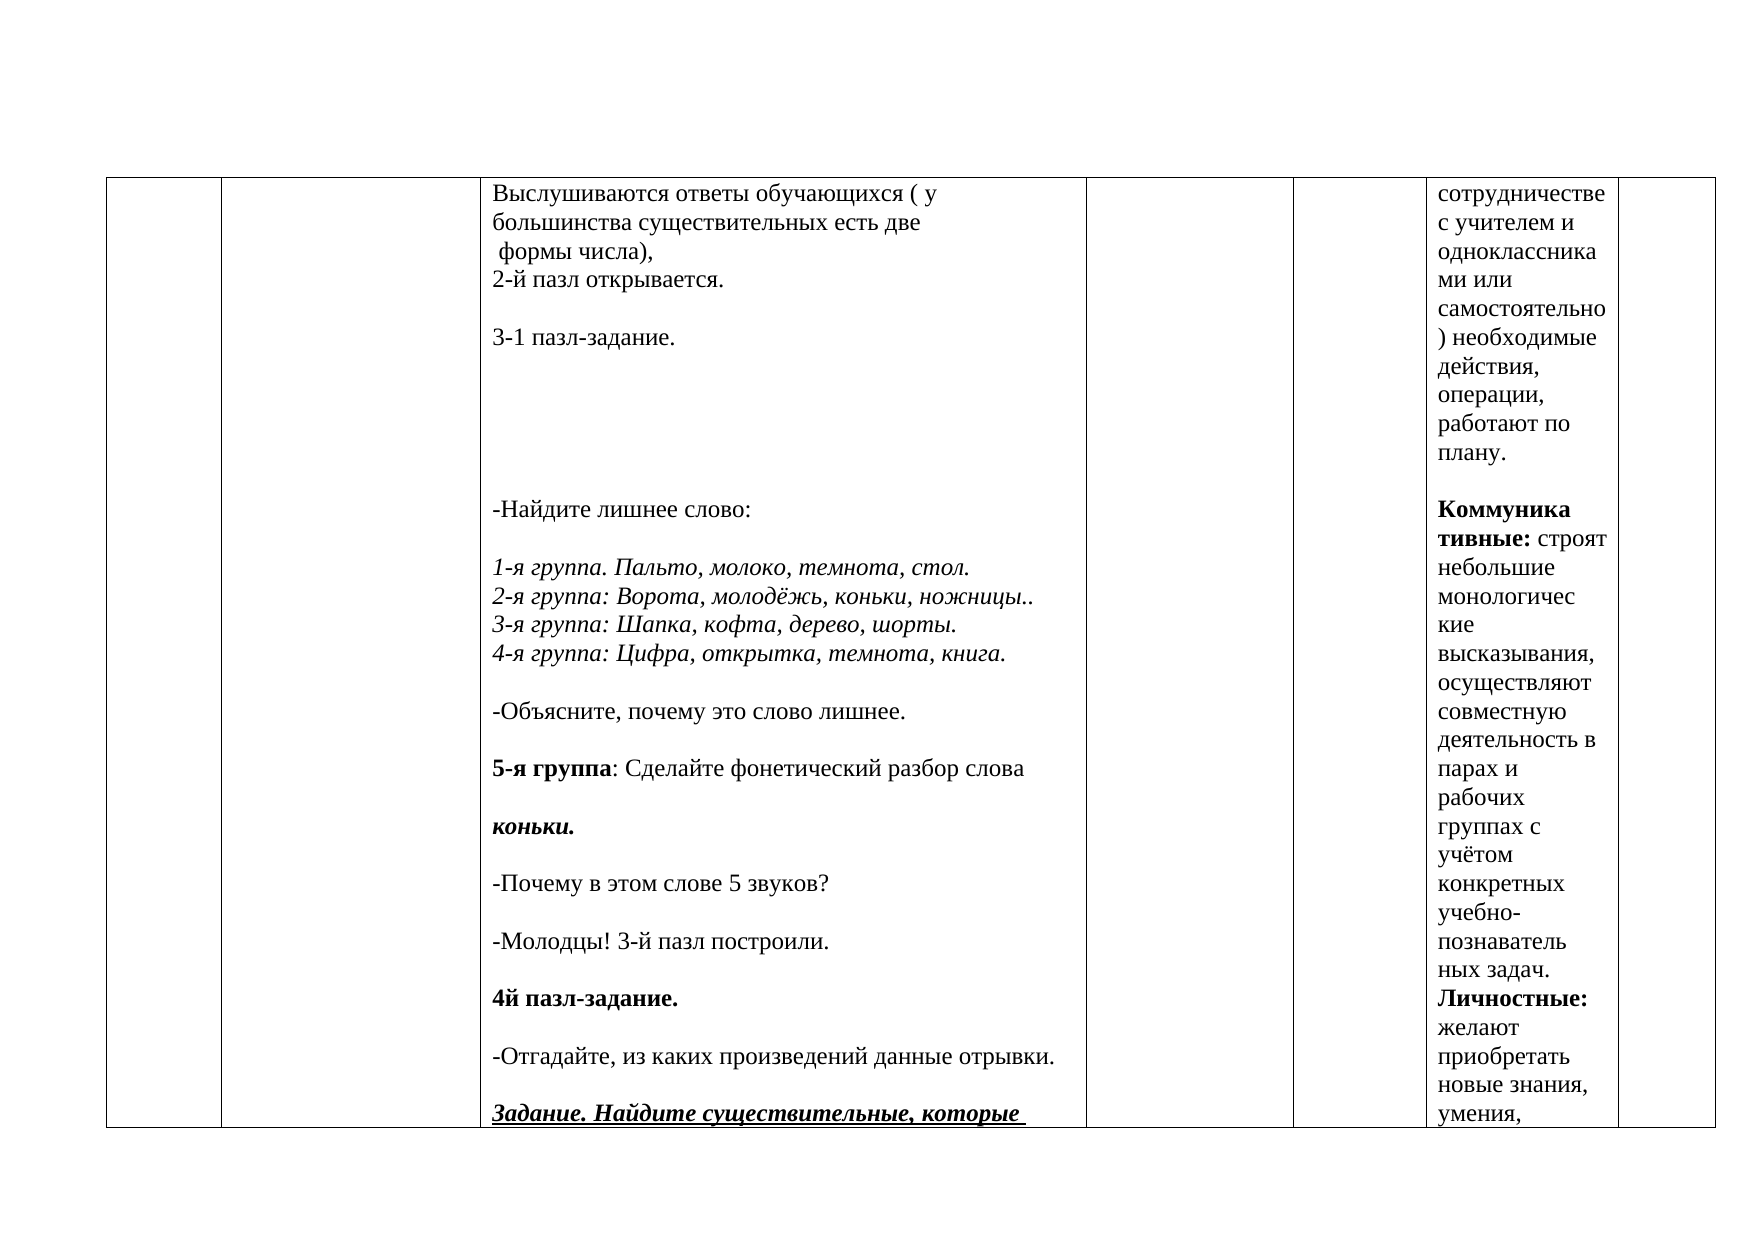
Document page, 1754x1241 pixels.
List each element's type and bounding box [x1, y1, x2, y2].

table_cell [1087, 178, 1293, 1127]
table_cell [1427, 178, 1618, 1127]
table_cell [1619, 178, 1715, 1127]
table_cell [481, 178, 1086, 1127]
table_cell [107, 178, 221, 1127]
table_cell [1294, 178, 1426, 1127]
table_cell [222, 178, 480, 1127]
